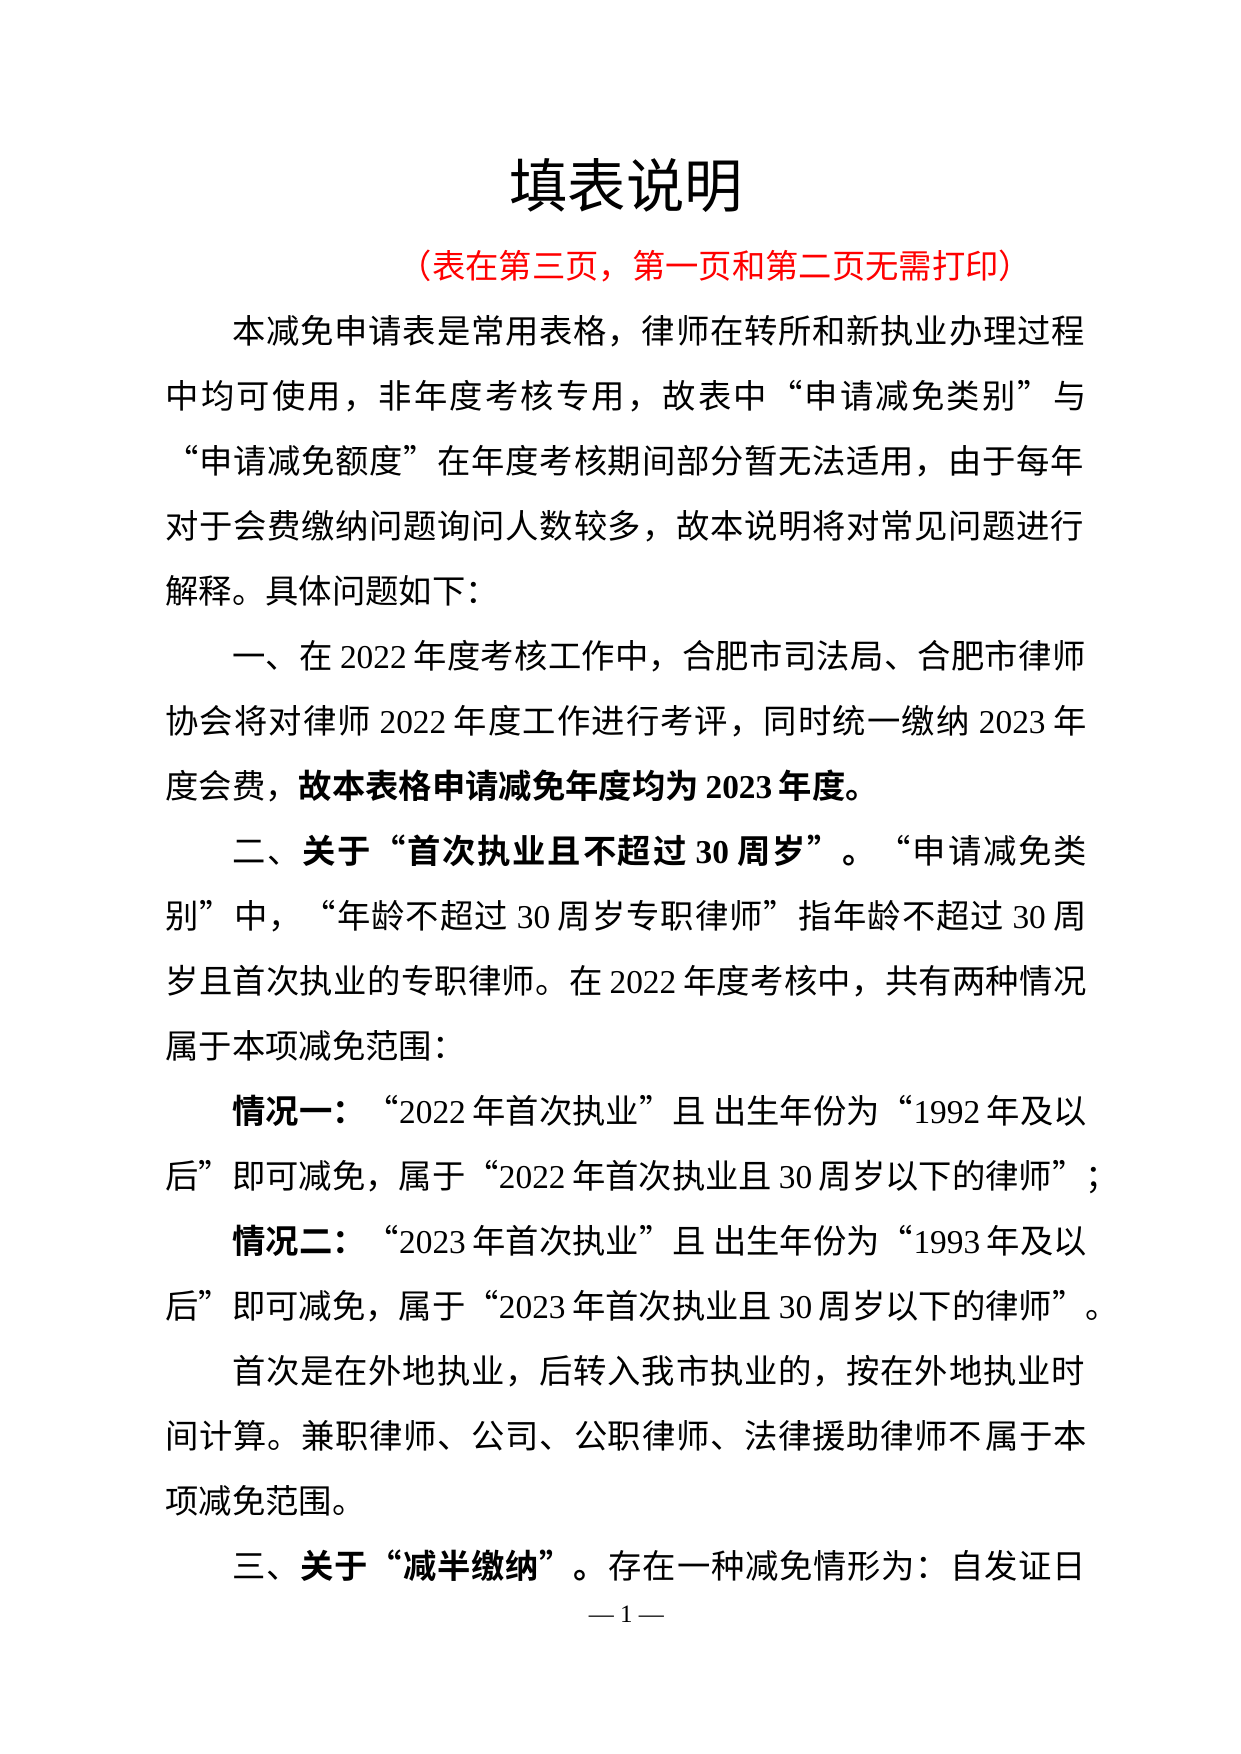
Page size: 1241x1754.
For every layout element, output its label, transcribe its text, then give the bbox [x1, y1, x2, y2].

list 本减免申请表是常用表格，律师在转所和新执业办理过程中均可使用，非年度考核专用，故表中“申请减免类别”与“申请减免额度”在年度考核期间部分暂无法适用，由于每年对于会费缴纳问题询问人数较多，故本说明将对常见问题进行解释。具体问题如下： [165, 296, 1087, 621]
text 情况二：“2023年首次执业”且 出生年份为“1993年及以后”即可减免，属于“2023年首次执业且30周岁以下的律师”。 [165, 1206, 1087, 1336]
text 情况一：“2022年首次执业”且 出生年份为“1992年及以后”即可减免，属于“2022年首次执业且30周岁以下的律师”； [165, 1076, 1087, 1206]
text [165, 1531, 1087, 1596]
text 填表说明 [165, 134, 1087, 231]
text 首次是在外地执业，后转入我市执业的，按在外地执业时间计算。兼职律师、公司、公职律师、法律援助律师不属于本项减免范围。 [165, 1336, 1087, 1531]
text 一、在2022年度考核工作中，合肥市司法局、合肥市律师协会将对律师2022年度工作进行考评，同时统一缴纳2023年度会费，故本表格申请减免年度均为2023年度。 [165, 621, 1087, 816]
text 二、关于“首次执业且不超过30周岁”。“申请减免类别”中，“年龄不超过30周岁专职律师”指年龄不超过30周岁且首次执业的专职律师。在2022年度考核中，共有两种情况属于本项减免范围： [165, 816, 1087, 1076]
list （表在第三页，第一页和第二页无需打印） [165, 231, 1087, 296]
